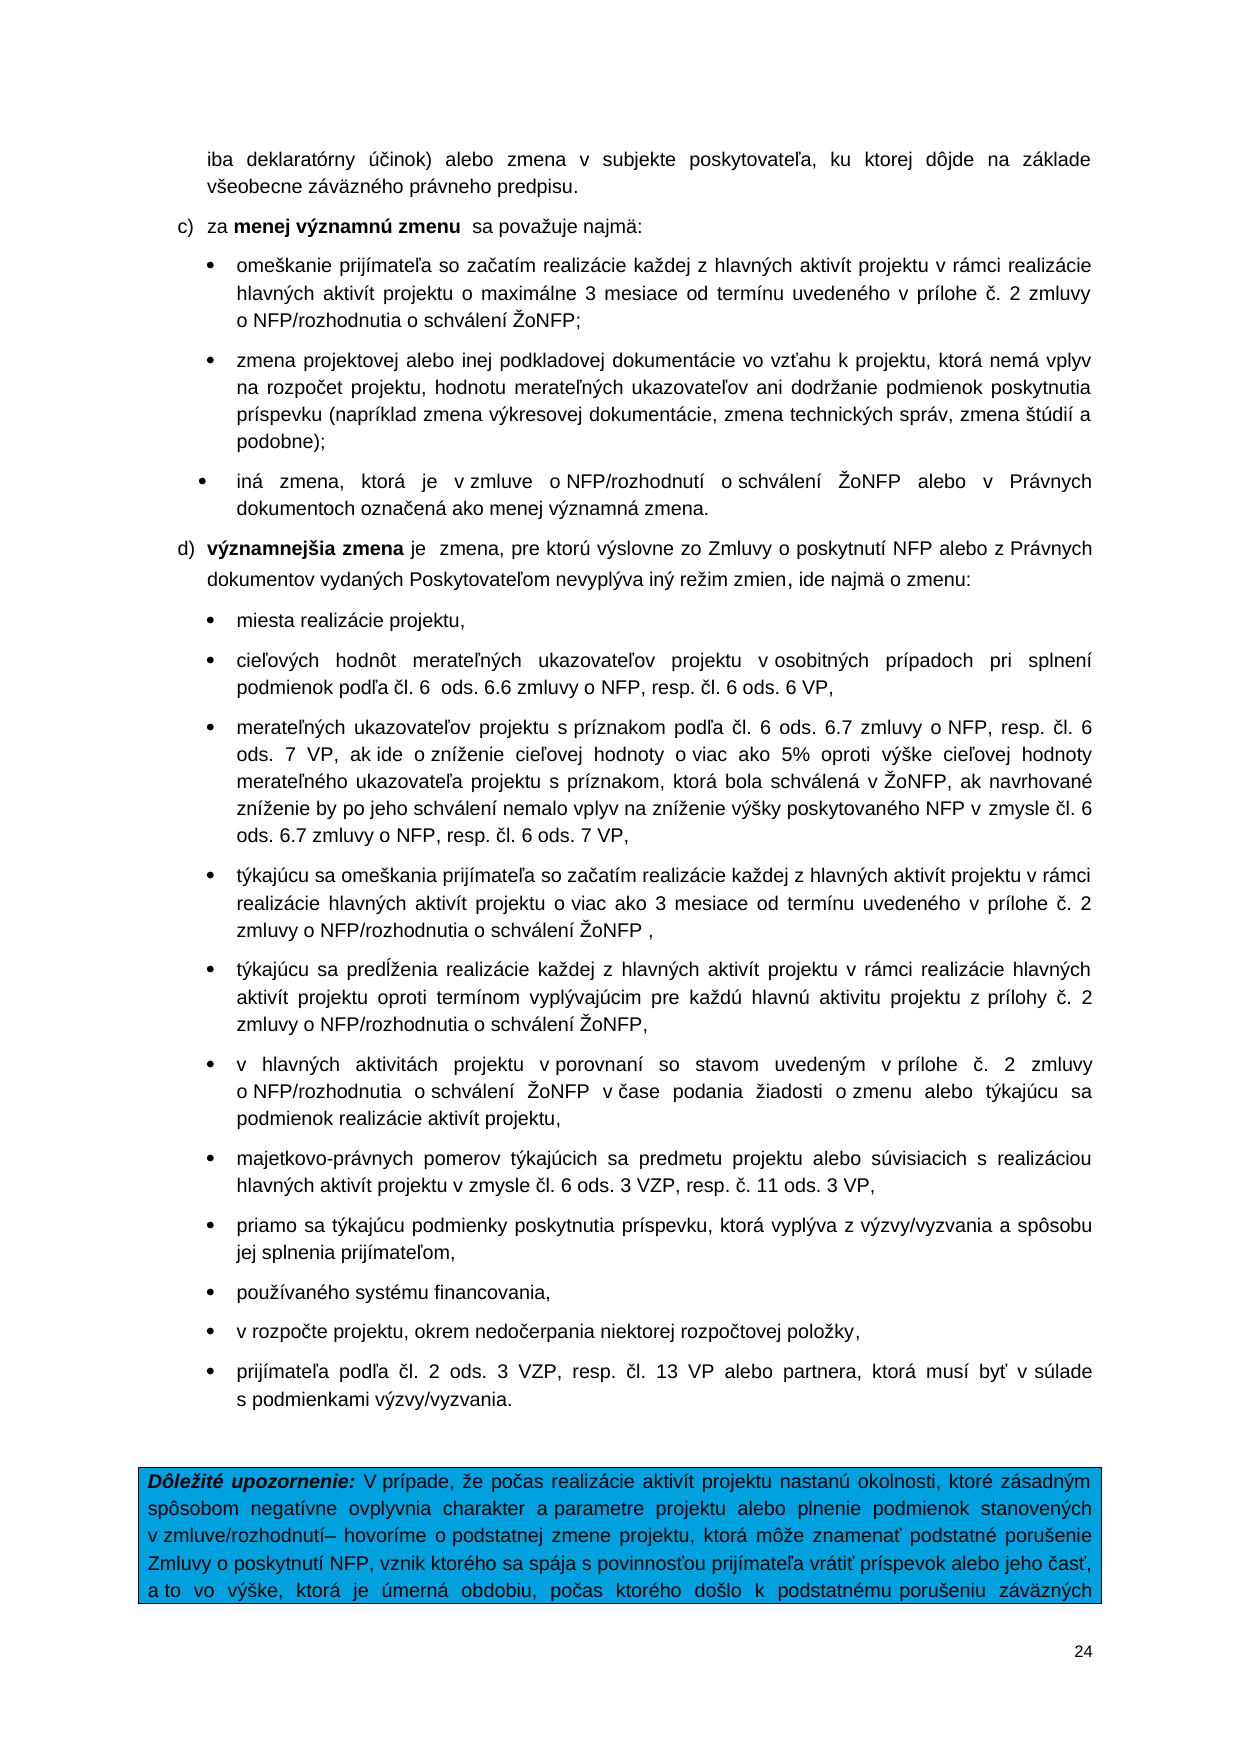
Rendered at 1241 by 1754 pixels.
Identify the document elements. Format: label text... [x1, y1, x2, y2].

list v hlavných aktivitách projektu v porovnaní so stavom uvedeným v prílohe č. 2 zmluvy o NFP/rozhodnutia o schválení ŽoNFP v čase podania žiadosti o zmenu alebo týkajúcu sa podmienok realizácie aktivít projektu, [207, 1052, 1092, 1129]
list merateľných ukazovateľov projektu s príznakom podľa čl. 6 ods. 6.7 zmluvy o NFP, resp. čl. 6 ods. 7 VP, ak ide o zníženie cieľovej hodnoty o viac ako 5% oproti výške cieľovej hodnoty merateľného ukazovateľa projektu s príznakom, ktorá bola schválená v ŽoNFP, ak navrhované zníženie by po jeho schválení nemalo vplyv na zníženie výšky poskytovaného NFP v zmysle čl. 6 ods. 6.7 zmluvy o NFP, resp. čl. 6 ods. 7 VP, [207, 716, 1092, 847]
list miesta realizácie projektu, [207, 609, 1092, 632]
list v rozpočte projektu, okrem nedočerpania niektorej rozpočtovej položky, [207, 1320, 1092, 1343]
list týkajúcu sa predĺženia realizácie každej z hlavných aktivít projektu v rámci realizácie hlavných aktivít projektu oproti termínom vyplývajúcim pre každú hlavnú aktivitu projektu z prílohy č. 2 zmluvy o NFP/rozhodnutia o schválení ŽoNFP, [207, 958, 1092, 1035]
list významnejšia zmena je zmena, pre ktorú výslovne zo Zmluvy o poskytnutí NFP alebo z Právnych dokumentov vydaných Poskytovateľom nevyplýva iný režim zmien, ide najmä o zmenu: [177, 537, 1092, 591]
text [139, 1468, 1101, 1603]
text omeškanie prijímateľa so začatím realizácie každej z hlavných aktivít projektu v rámci realizácie hlavných aktivít projektu o maximálne 3 mesiace od termínu uvedeného v prílohe č. 2 zmluvy o NFP/rozhodnutia o schválení ŽoNFP; [207, 254, 1092, 331]
text zmena projektovej alebo inej podkladovej dokumentácie vo vzťahu k projektu, ktorá nemá vplyv na rozpočet projektu, hodnotu merateľných ukazovateľov ani dodržanie podmienok poskytnutia príspevku (napríklad zmena výkresovej dokumentácie, zmena technických správ, zmena štúdií a podobne); [207, 348, 1092, 453]
list za menej významnú zmenu sa považuje najmä: [177, 214, 1092, 237]
list iná zmena, ktorá je v zmluve o NFP/rozhodnutí o schválení ŽoNFP alebo v Právnych dokumentoch označená ako menej významná zmena. [199, 470, 1092, 520]
list týkajúcu sa omeškania prijímateľa so začatím realizácie každej z hlavných aktivít projektu v rámci realizácie hlavných aktivít projektu o viac ako 3 mesiace od termínu uvedeného v prílohe č. 2 zmluvy o NFP/rozhodnutia o schválení ŽoNFP , [207, 864, 1092, 941]
list majetkovo-právnych pomerov týkajúcich sa predmetu projektu alebo súvisiacich s realizáciou hlavných aktivít projektu v zmysle čl. 6 ods. 3 VZP, resp. č. 11 ods. 3 VP, [207, 1147, 1092, 1197]
list priamo sa týkajúcu podmienky poskytnutia príspevku, ktorá vyplýva z výzvy/vyzvania a spôsobu jej splnenia prijímateľom, [207, 1213, 1092, 1263]
list prijímateľa podľa čl. 2 ods. 3 VZP, resp. čl. 13 VP alebo partnera, ktorá musí byť v súlade s podmienkami výzvy/vyzvania. [207, 1360, 1092, 1410]
list cieľových hodnôt merateľných ukazovateľov projektu v osobitných prípadoch pri splnení podmienok podľa čl. 6 ods. 6.6 zmluvy o NFP, resp. čl. 6 ods. 6 VP, [207, 648, 1092, 698]
list používaného systému financovania, [207, 1281, 1092, 1303]
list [177, 148, 1092, 198]
